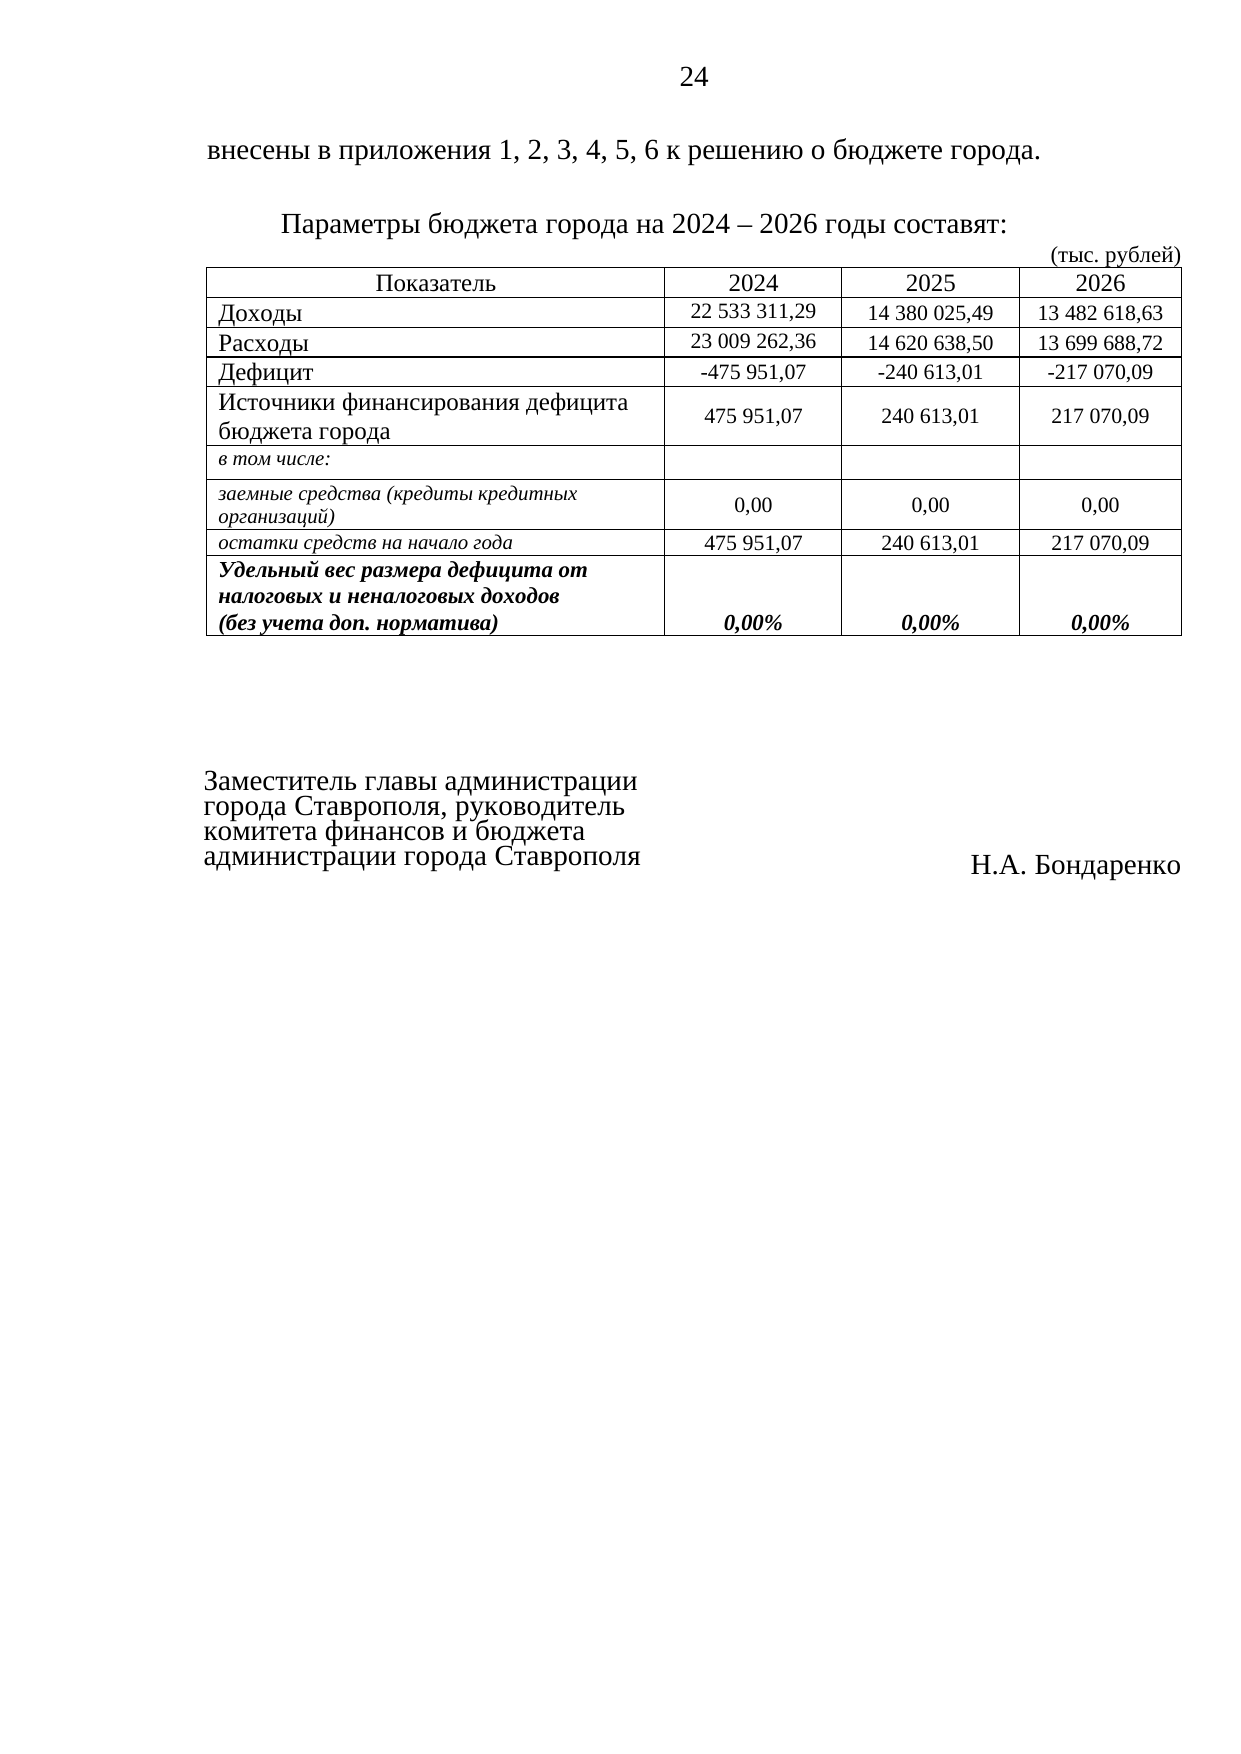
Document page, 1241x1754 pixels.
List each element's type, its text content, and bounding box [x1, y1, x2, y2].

table_cell [842, 446, 1019, 479]
table_cell 22 533 311,29 [665, 298, 841, 327]
table_cell 0,00 [1020, 480, 1181, 528]
table_cell 13 699 688,72 [1020, 328, 1181, 356]
table_cell 475 951,07 [665, 387, 841, 445]
table_cell 0,00% [665, 556, 841, 635]
table_cell 475 951,07 [665, 530, 841, 555]
table_cell 14 380 025,49 [842, 298, 1019, 327]
text (тыс. рублей) [207, 241, 1181, 267]
table_cell 0,00 [665, 480, 841, 528]
table_cell 0,00% [1020, 556, 1181, 635]
table_cell -240 613,01 [842, 358, 1019, 386]
table_cell 13 482 618,63 [1020, 298, 1181, 327]
table_header 2025 [842, 268, 1019, 297]
table_cell Источники финансирования дефицита бюджета города [207, 387, 664, 445]
table_cell Удельный вес размера дефицита от налоговых и неналоговых доходов (без учета доп. норматива) [207, 556, 664, 635]
table_cell 240 613,01 [842, 530, 1019, 555]
table_cell -475 951,07 [665, 358, 841, 386]
table_cell [665, 446, 841, 479]
table_cell 14 620 638,50 [842, 328, 1019, 356]
text Параметры бюджета города на 2024 – 2026 годы составят: [207, 203, 1181, 241]
table_header 2026 [1020, 268, 1181, 297]
table_cell 23 009 262,36 [665, 328, 841, 356]
table_cell 0,00% [842, 556, 1019, 635]
table_cell остатки средств на начало года [207, 530, 664, 555]
table_cell 217 070,09 [1020, 530, 1181, 555]
table_cell заемные средства (кредиты кредитных организаций) [207, 480, 664, 528]
table_cell 217 070,09 [1020, 387, 1181, 445]
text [207, 133, 1181, 166]
table_cell Расходы [207, 328, 664, 356]
table_cell Дефицит [207, 358, 664, 386]
table_header Заместитель главы администрации города Ставрополя, руководитель комитета финансов и бюджета администрации города Ставрополя [192, 770, 812, 886]
table_header 2024 [665, 268, 841, 297]
table_cell в том числе: [207, 446, 664, 479]
table_cell 0,00 [842, 480, 1019, 528]
table_cell 240 613,01 [842, 387, 1019, 445]
table_header Показатель [207, 268, 664, 297]
table_cell Доходы [207, 298, 664, 327]
table_header Н.А. Бондаренко [812, 770, 1192, 886]
table_cell [1020, 446, 1181, 479]
table_cell -217 070,09 [1020, 358, 1181, 386]
